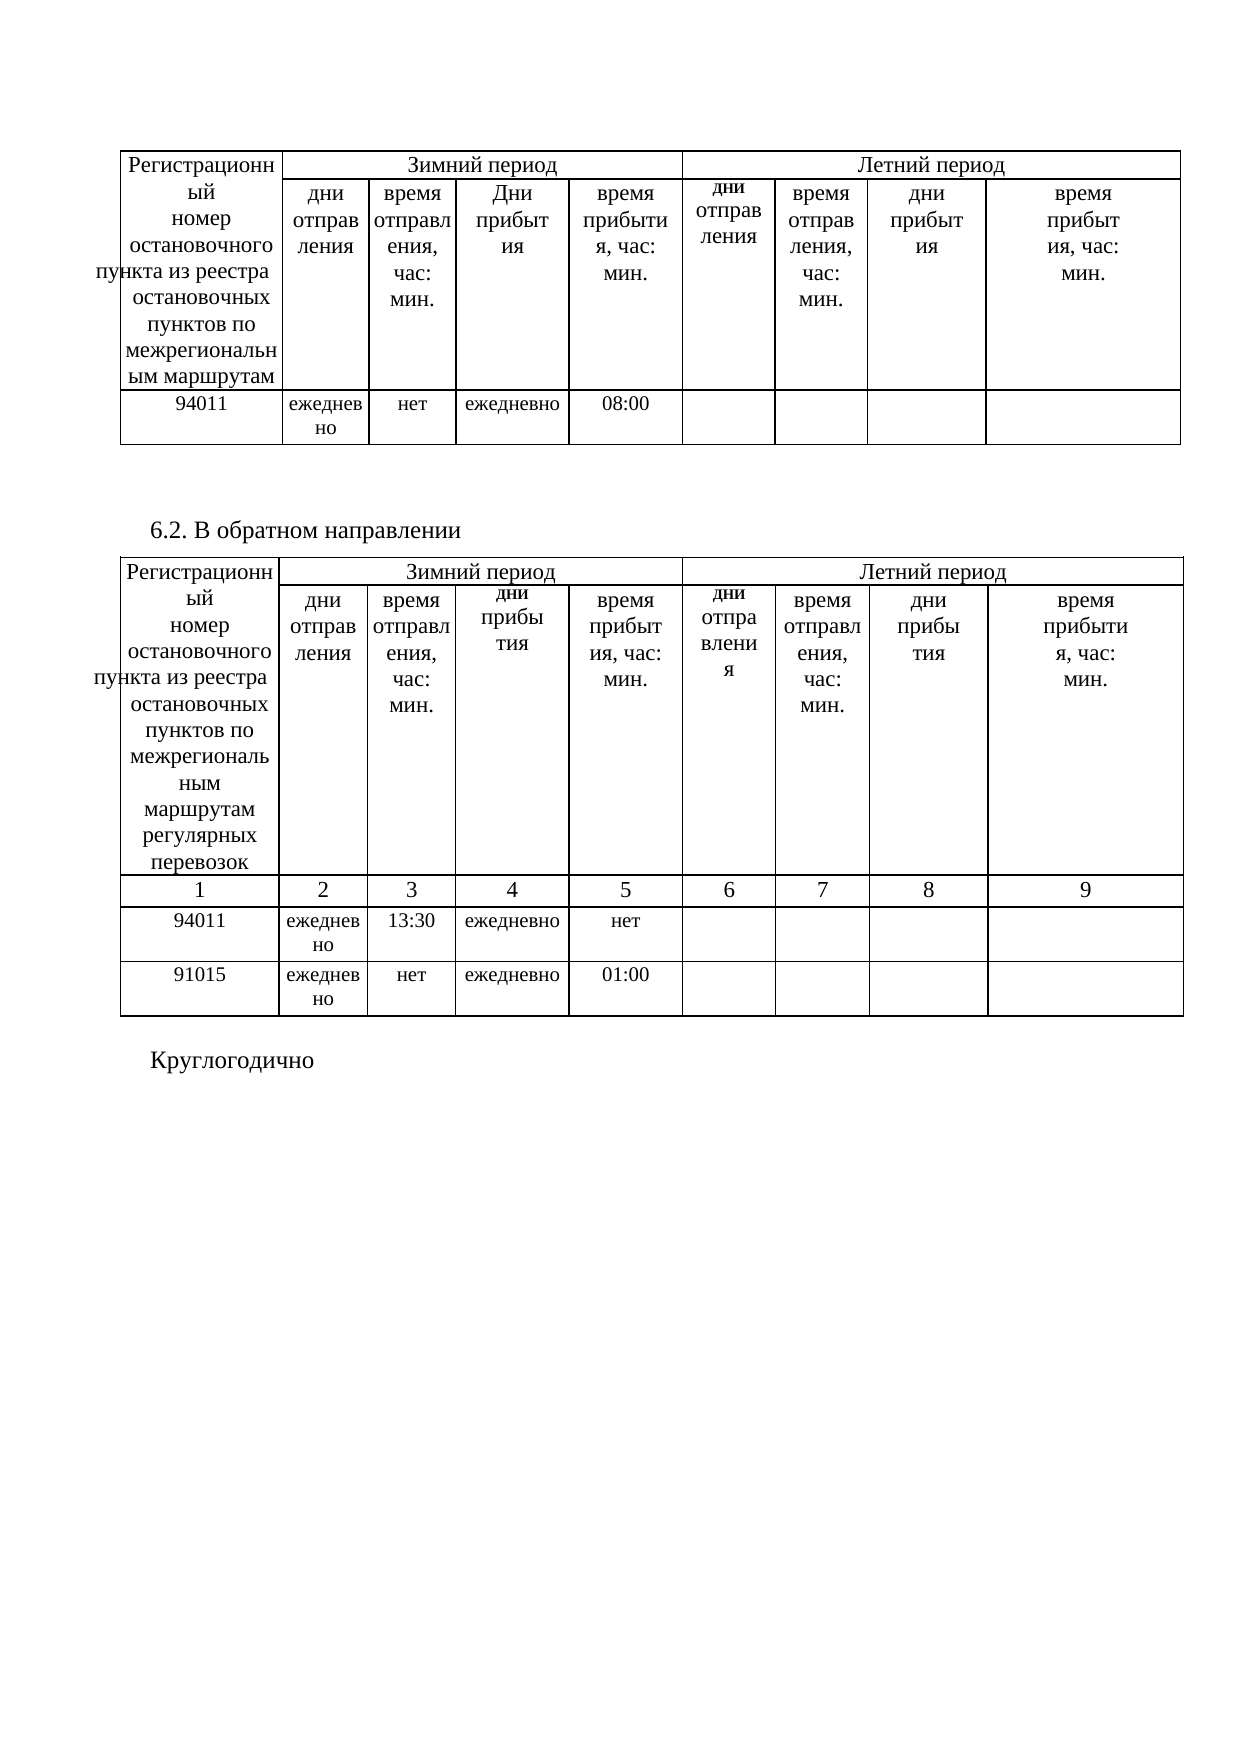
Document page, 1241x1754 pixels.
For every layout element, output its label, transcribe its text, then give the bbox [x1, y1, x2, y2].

table_header Зимний период [280, 558, 682, 584]
text 6.2. В обратном направлении [150, 515, 1090, 544]
table_cell ДНИ прибы тия [456, 586, 568, 874]
table_header Зимний период [283, 152, 682, 178]
table_cell 13:30 [368, 908, 455, 961]
table_cell 5 [570, 876, 682, 906]
table_cell [683, 391, 774, 444]
table_cell 7 [776, 876, 869, 906]
table_cell [870, 908, 987, 961]
table_cell дни прибыт ия [868, 180, 985, 389]
table_cell [989, 908, 1183, 961]
table_header Регистрационный номер остановочного пункта из реестра остановочных пунктов по межрегиональным маршрутам регулярных перевозок [121, 558, 278, 874]
table_cell время прибыт ия, час: мин. [987, 180, 1180, 389]
table_cell 2 [280, 876, 367, 906]
table_cell дни отправ ления [280, 586, 367, 874]
table_cell Дни прибыт ия [457, 180, 568, 389]
table_cell [870, 962, 987, 1015]
table_cell 91015 [121, 962, 278, 1015]
table_cell ежедневно [456, 962, 568, 1015]
table_cell [868, 391, 985, 444]
table_cell 94011 [121, 391, 282, 444]
table_cell 01:00 [570, 962, 682, 1015]
table_cell время отправ ления, час: мин. [776, 180, 867, 389]
table_cell 94011 [121, 908, 278, 961]
text Круглогодично [150, 1045, 1090, 1074]
table_cell 3 [368, 876, 455, 906]
table_cell [683, 908, 775, 961]
table_cell время прибыти я, час: мин. [989, 586, 1183, 874]
table_cell [776, 962, 869, 1015]
table_cell [989, 962, 1183, 1015]
table_cell дни прибы тия [870, 586, 987, 874]
table_cell 1 [121, 876, 278, 906]
table_header Летний период [683, 152, 1180, 178]
table_cell [683, 962, 775, 1015]
table_cell время прибыт ия, час: мин. [570, 586, 682, 874]
table_cell 6 [683, 876, 775, 906]
table_cell нет [368, 962, 455, 1015]
table_cell время отправл ения, час: мин. [368, 586, 455, 874]
table_cell время отправл ения, час: мин. [776, 586, 869, 874]
table_cell [776, 908, 869, 961]
table_cell время прибыти я, час: мин. [570, 180, 682, 389]
table_cell ДНИ отправ ления [683, 180, 774, 389]
table_cell 9 [989, 876, 1183, 906]
table_cell 4 [456, 876, 568, 906]
table_cell нет [370, 391, 455, 444]
table_cell ДНИ отпра влени я [683, 586, 775, 874]
table_cell [776, 391, 867, 444]
table_header Летний период [683, 558, 1183, 584]
table_cell ежедневно [280, 908, 367, 961]
table_cell [987, 391, 1180, 444]
table_cell дни отправ ления [283, 180, 368, 389]
table_cell ежедневно [283, 391, 368, 444]
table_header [121, 152, 282, 389]
table_cell нет [570, 908, 682, 961]
table_cell 8 [870, 876, 987, 906]
table_cell ежедневно [456, 908, 568, 961]
table_cell время отправл ения, час: мин. [370, 180, 455, 389]
table_cell 08:00 [570, 391, 682, 444]
table_cell ежедневно [280, 962, 367, 1015]
table_cell ежедневно [457, 391, 568, 444]
